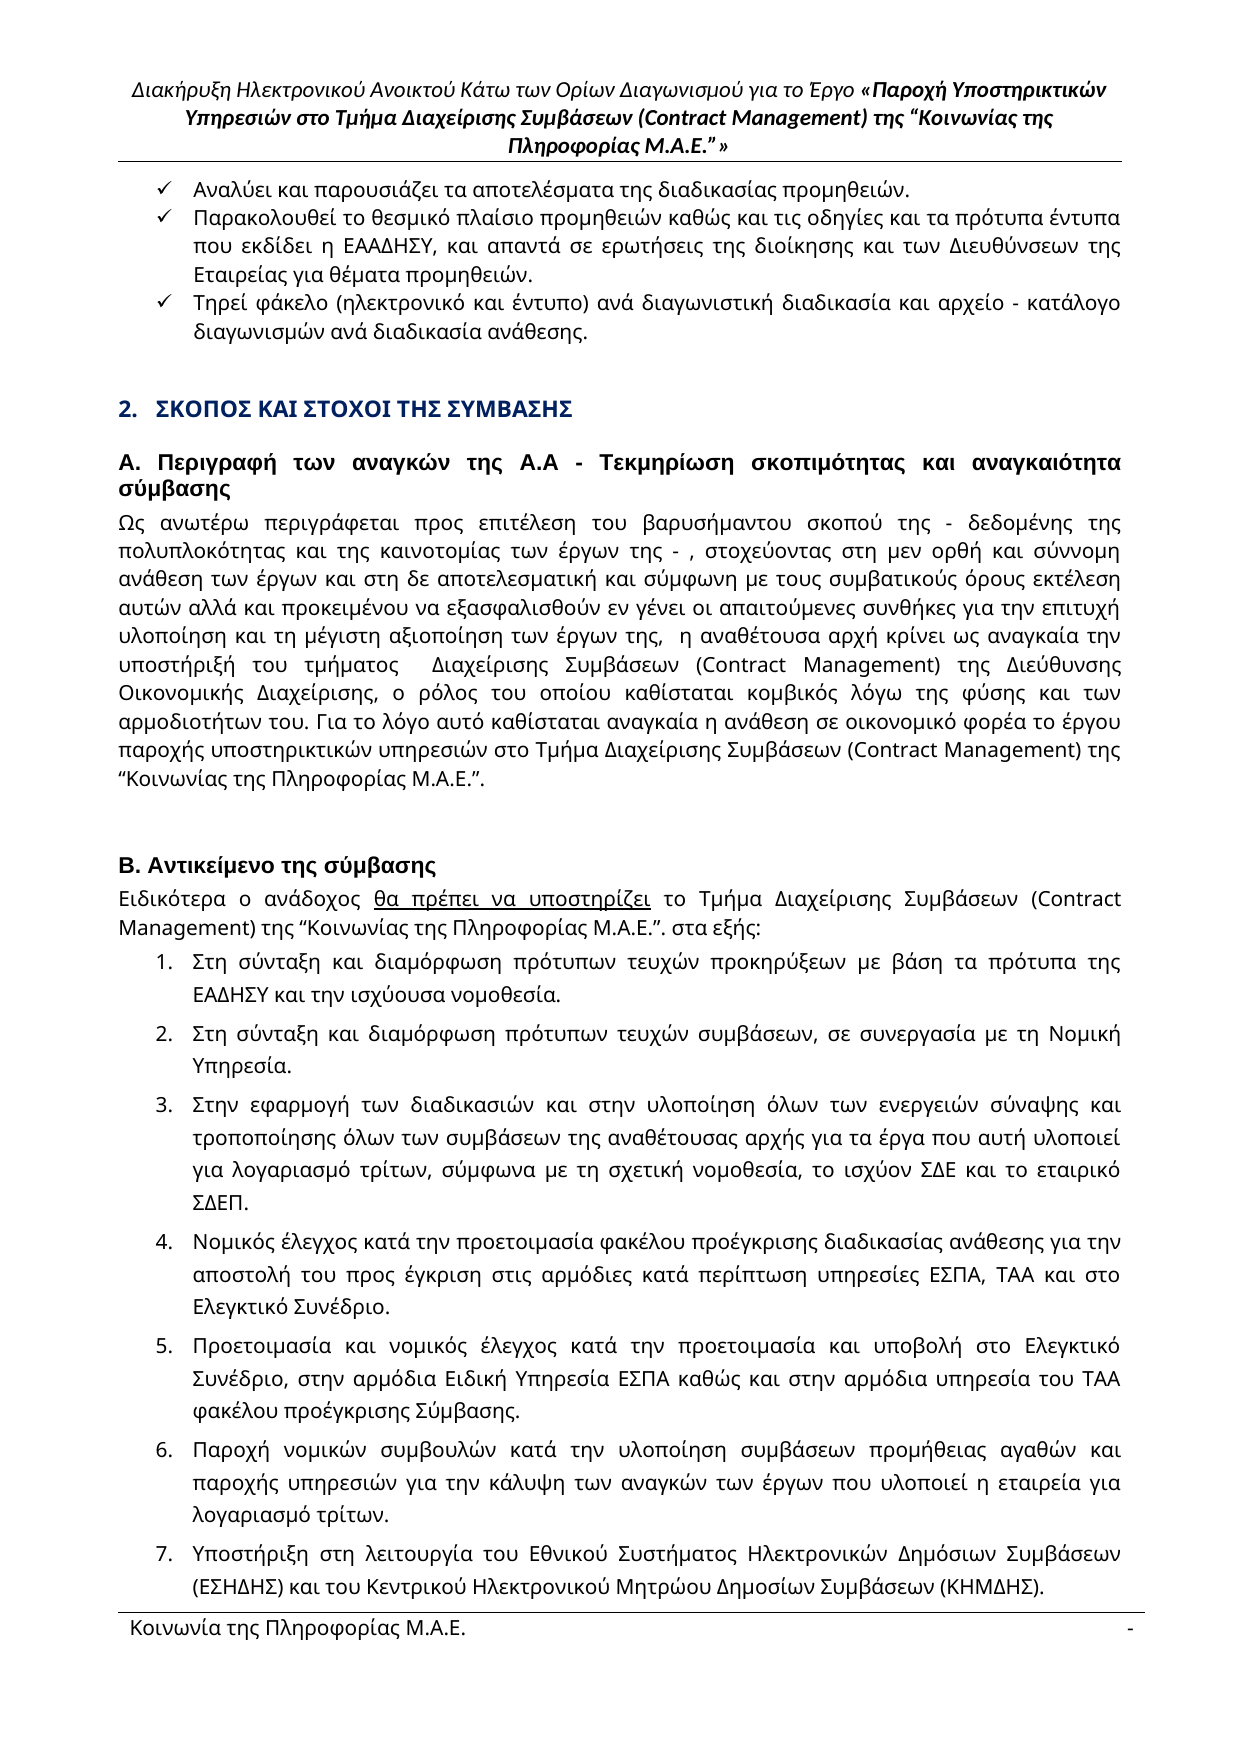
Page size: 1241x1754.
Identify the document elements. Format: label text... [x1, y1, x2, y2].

list Νομικός έλεγχος κατά την προετοιμασία φακέλου προέγκρισης διαδικασίας ανάθεσης για την αποστολή του προς έγκριση στις αρμόδιες κατά περίπτωση υπηρεσίες ΕΣΠΑ, ΤΑΑ και στο Ελεγκτικό Συνέδριο. [155, 1227, 1122, 1321]
list Προετοιμασία και νομικός έλεγχος κατά την προετοιμασία και υποβολή στο Ελεγκτικό Συνέδριο, στην αρμόδια Ειδική Υπηρεσία ΕΣΠΑ καθώς και στην αρμόδια υπηρεσία του ΤΑΑ φακέλου προέγκρισης Σύμβασης. [155, 1331, 1122, 1425]
text Ειδικότερα ο ανάδοχος θα πρέπει να υποστηρίζει το Τμήμα Διαχείρισης Συμβάσεων (Contract Management) της “Κοινωνίας της Πληροφορίας Μ.Α.Ε.”. στα εξής: [118, 884, 1122, 941]
list Παρακολουθεί το θεσμικό πλαίσιο προμηθειών καθώς και τις οδηγίες και τα πρότυπα έντυπα που εκδίδει η ΕΑΑΔΗΣΥ, και απαντά σε ερωτήσεις της διοίκησης και των Διευθύνσεων της Εταιρείας για θέματα προμηθειών. [156, 203, 1122, 288]
list Τηρεί φάκελο (ηλεκτρονικό και έντυπο) ανά διαγωνιστική διαδικασία και αρχείο - κατάλογο διαγωνισμών ανά διαδικασία ανάθεσης. [156, 288, 1122, 345]
text Α. Περιγραφή των αναγκών της Α.Α - Τεκμηρίωση σκοπιμότητας και αναγκαιότητα σύμβασης [118, 449, 1122, 501]
list Στη σύνταξη και διαμόρφωση πρότυπων τευχών προκηρύξεων με βάση τα πρότυπα της ΕΑΔΗΣΥ και την ισχύουσα νομοθεσία. [155, 947, 1122, 1008]
list Υποστήριξη στη λειτουργία του Εθνικού Συστήματος Ηλεκτρονικών Δημόσιων Συμβάσεων (ΕΣΗΔΗΣ) και του Κεντρικού Ηλεκτρονικού Μητρώου Δημοσίων Συμβάσεων (ΚΗΜΔΗΣ). [155, 1539, 1122, 1600]
list Αναλύει και παρουσιάζει τα αποτελέσματα της διαδικασίας προμηθειών. [156, 175, 1122, 203]
list ΣΚΟΠΟΣ ΚΑΙ ΣΤΟΧΟΙ ΤΗΣ ΣΥΜΒΑΣΗΣ [118, 392, 1122, 424]
list Στην εφαρμογή των διαδικασιών και στην υλοποίηση όλων των ενεργειών σύναψης και τροποποίησης όλων των συμβάσεων της αναθέτουσας αρχής για τα έργα που αυτή υλοποιεί για λογαριασμό τρίτων, σύμφωνα με τη σχετική νομοθεσία, το ισχύον ΣΔΕ και το εταιρικό ΣΔΕΠ. [155, 1090, 1122, 1217]
text Β. Αντικείμενο της σύμβασης [118, 852, 1122, 878]
text Ως ανωτέρω περιγράφεται προς επιτέλεση του βαρυσήμαντου σκοπού της - δεδομένης της πολυπλοκότητας και της καινοτομίας των έργων της - , στοχεύοντας στη μεν ορθή και σύννομη ανάθεση των έργων και στη δε αποτελεσματική και σύμφωνη με τους συμβατικούς όρους εκτέλεση αυτών αλλά και προκειμένου να εξασφαλισθούν εν γένει οι απαιτούμενες συνθήκες για την επιτυχή υλοποίηση και τη μέγιστη αξιοποίηση των έργων της, η αναθέτουσα αρχή κρίνει ως αναγκαία την υποστήριξή του τμήματος Διαχείρισης Συμβάσεων (Contract Management) της Διεύθυνσης Οικονομικής Διαχείρισης, ο ρόλος του οποίου καθίσταται κομβικός λόγω της φύσης και των αρμοδιοτήτων του. Για το λόγο αυτό καθίσταται αναγκαία η ανάθεση σε οικονομικό φορέα το έργου παροχής υποστηρικτικών υπηρεσιών στο Τμήμα Διαχείρισης Συμβάσεων (Contract Management) της “Κοινωνίας της Πληροφορίας Μ.Α.Ε.”. [118, 508, 1122, 792]
list Στη σύνταξη και διαμόρφωση πρότυπων τευχών συμβάσεων, σε συνεργασία με τη Νομική Υπηρεσία. [155, 1019, 1122, 1080]
list Παροχή νομικών συμβουλών κατά την υλοποίηση συμβάσεων προμήθειας αγαθών και παροχής υπηρεσιών για την κάλυψη των αναγκών των έργων που υλοποιεί η εταιρεία για λογαριασμό τρίτων. [155, 1435, 1122, 1529]
